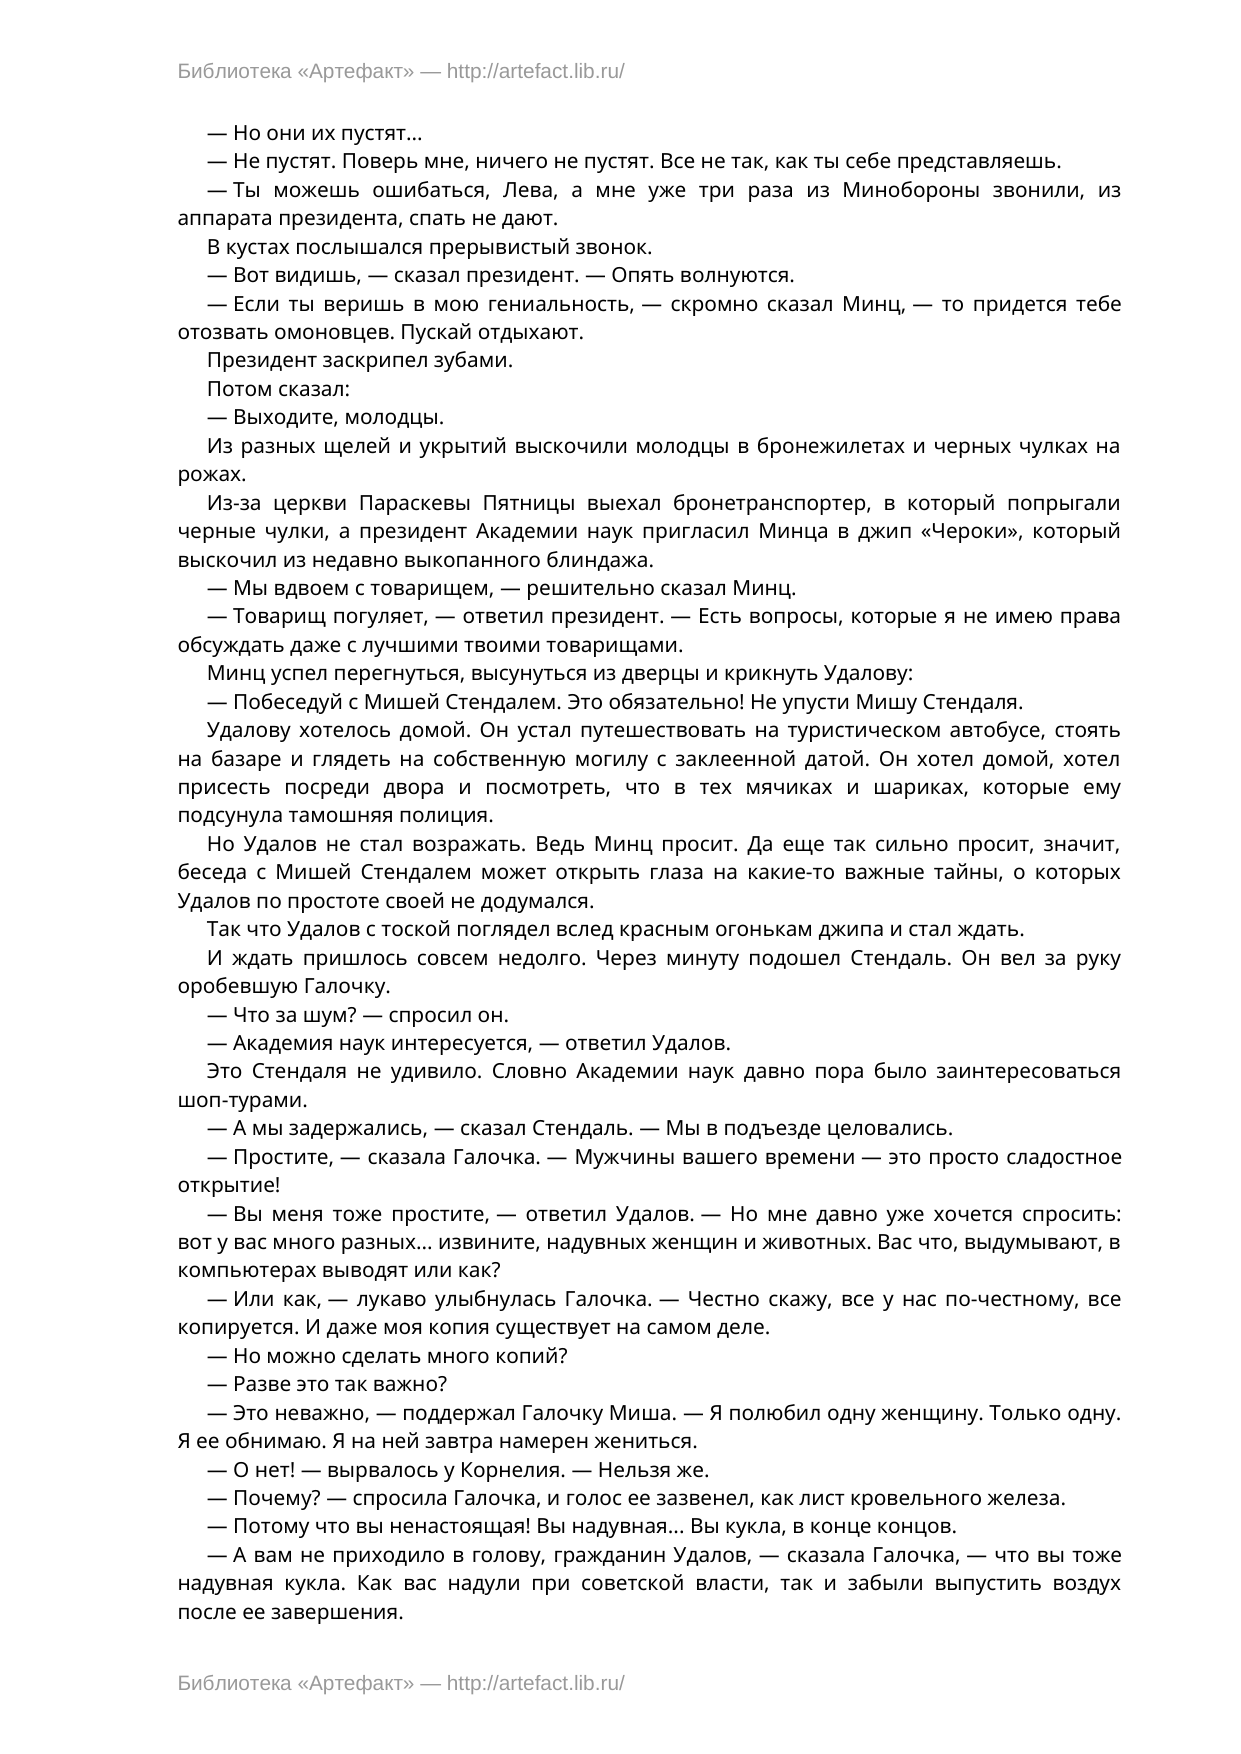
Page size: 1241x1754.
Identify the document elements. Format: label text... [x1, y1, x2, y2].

text — Вот видишь, — сказал президент. — Опять волнуются. [177, 260, 1122, 289]
text — Вы меня тоже простите, — ответил Удалов. — Но мне давно уже хочется спросить: вот у вас много разных... извините, надувных женщин и животных. Вас что, выдумывают, в компьютерах выводят или как? [177, 1199, 1122, 1284]
text И ждать пришлось совсем недолго. Через минуту подошел Стендаль. Он вел за руку оробевшую Галочку. [177, 943, 1122, 1000]
text — Товарищ погуляет, — ответил президент. — Есть вопросы, которые я не имею права обсуждать даже с лучшими твоими товарищами. [177, 602, 1122, 658]
text В кустах послышался прерывистый звонок. [177, 232, 1122, 260]
text — Что за шум? — спросил он. [177, 1000, 1122, 1028]
text — Не пустят. Поверь мне, ничего не пустят. Все не так, как ты себе представляешь. [177, 147, 1122, 175]
text Так что Удалов с тоской поглядел вслед красным огонькам джипа и стал ждать. [177, 914, 1122, 943]
text — Почему? — спросила Галочка, и голос ее зазвенел, как лист кровельного железа. [177, 1483, 1122, 1512]
text Президент заскрипел зубами. [177, 346, 1122, 374]
text — Но они их пустят... [177, 118, 1122, 147]
text — Или как, — лукаво улыбнулась Галочка. — Честно скажу, все у нас по-честному, все копируется. И даже моя копия существует на самом деле. [177, 1284, 1122, 1341]
text — Простите, — сказала Галочка. — Мужчины вашего времени — это просто сладостное открытие! [177, 1142, 1122, 1199]
text Минц успел перегнуться, высунуться из дверцы и крикнуть Удалову: [177, 658, 1122, 687]
text — А вам не приходило в голову, гражданин Удалов, — сказала Галочка, — что вы тоже надувная кукла. Как вас надули при советской власти, так и забыли выпустить воздух после ее завершения. [177, 1540, 1122, 1625]
text — Академия наук интересуется, — ответил Удалов. [177, 1028, 1122, 1057]
text — Мы вдвоем с товарищем, — решительно сказал Минц. [177, 573, 1122, 602]
text — О нет! — вырвалось у Корнелия. — Нельзя же. [177, 1455, 1122, 1483]
text Из разных щелей и укрытий выскочили молодцы в бронежилетах и черных чулках на рожах. [177, 431, 1122, 488]
text — Разве это так важно? [177, 1369, 1122, 1398]
text Это Стендаля не удивило. Словно Академии наук давно пора было заинтересоваться шоп-турами. [177, 1057, 1122, 1113]
text — Потому что вы ненастоящая! Вы надувная... Вы кукла, в конце концов. [177, 1512, 1122, 1540]
text — Ты можешь ошибаться, Лева, а мне уже три раза из Минобороны звонили, из аппарата президента, спать не дают. [177, 175, 1122, 232]
text — А мы задержались, — сказал Стендаль. — Мы в подъезде целовались. [177, 1113, 1122, 1142]
text Потом сказал: [177, 374, 1122, 402]
text — Но можно сделать много копий? [177, 1341, 1122, 1369]
text Но Удалов не стал возражать. Ведь Минц просит. Да еще так сильно просит, значит, беседа с Мишей Стендалем может открыть глаза на какие-то важные тайны, о которых Удалов по простоте своей не додумался. [177, 829, 1122, 914]
text — Выходите, молодцы. [177, 402, 1122, 431]
text — Побеседуй с Мишей Стендалем. Это обязательно! Не упусти Мишу Стендаля. [177, 687, 1122, 715]
text — Это неважно, — поддержал Галочку Миша. — Я полюбил одну женщину. Только одну. Я ее обнимаю. Я на ней завтра намерен жениться. [177, 1398, 1122, 1455]
text — Если ты веришь в мою гениальность, — скромно сказал Минц, — то придется тебе отозвать омоновцев. Пускай отдыхают. [177, 289, 1122, 346]
text Из-за церкви Параскевы Пятницы выехал бронетранспортер, в который попрыгали черные чулки, а президент Академии наук пригласил Минца в джип «Чероки», который выскочил из недавно выкопанного блиндажа. [177, 488, 1122, 573]
text Удалову хотелось домой. Он устал путешествовать на туристическом автобусе, стоять на базаре и глядеть на собственную могилу с заклеенной датой. Он хотел домой, хотел присесть посреди двора и посмотреть, что в тех мячиках и шариках, которые ему подсунула тамошняя полиция. [177, 715, 1122, 829]
